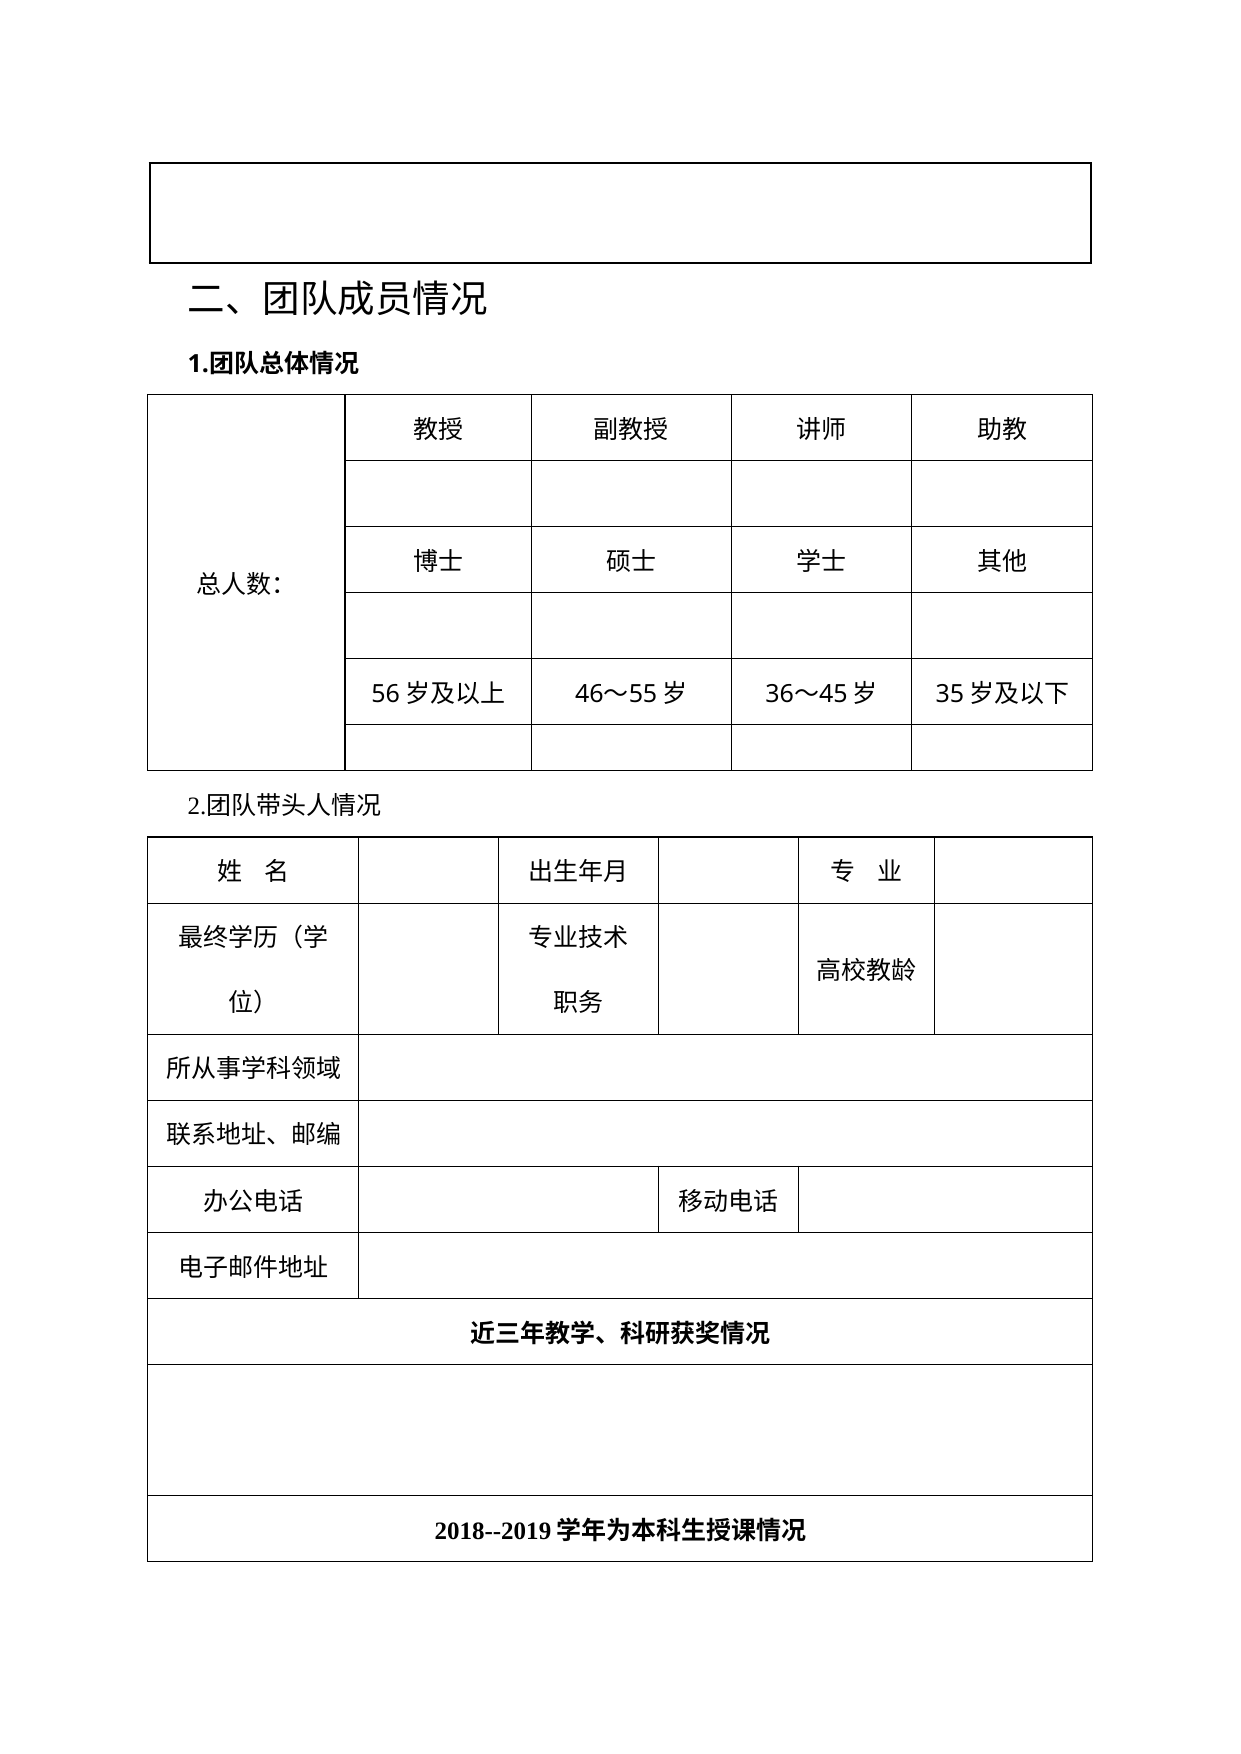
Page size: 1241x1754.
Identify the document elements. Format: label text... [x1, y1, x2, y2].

table_cell [912, 593, 1092, 658]
table_cell 所从事学科领域 [148, 1035, 358, 1099]
table_cell [532, 461, 731, 526]
table_cell 高校教龄 [799, 904, 934, 1033]
table_cell [659, 904, 798, 1033]
table_header 总人数： [148, 395, 344, 770]
table_cell [732, 593, 911, 658]
table_header 姓 名 [148, 838, 358, 902]
table_cell [912, 461, 1092, 526]
table_cell [148, 1365, 1092, 1495]
table_cell 博士 [346, 527, 531, 592]
text 2.团队带头人情况 [187, 771, 1053, 836]
table_cell [732, 725, 911, 770]
table_cell 办公电话 [148, 1167, 358, 1232]
table_cell 硕士 [532, 527, 731, 592]
table_cell [359, 1035, 1092, 1099]
table_cell [359, 904, 498, 1033]
table_header 教授 [346, 395, 531, 460]
table_cell 35岁及以下 [912, 659, 1092, 724]
table_header [935, 838, 1092, 902]
table_cell 56岁及以上 [346, 659, 531, 724]
table_cell 联系地址、邮编 [148, 1101, 358, 1166]
table_cell [346, 725, 531, 770]
table_cell [532, 725, 731, 770]
table_cell 近三年教学、科研获奖情况 [148, 1299, 1092, 1364]
table_header 讲师 [732, 395, 911, 460]
table_cell 其他 [912, 527, 1092, 592]
table_cell [732, 461, 911, 526]
table_cell [346, 461, 531, 526]
table_cell 36～45岁 [732, 659, 911, 724]
table_cell [912, 725, 1092, 770]
table_cell 2018--2019学年为本科生授课情况 [148, 1496, 1092, 1561]
table_cell [359, 1167, 658, 1232]
table_header [359, 838, 498, 902]
table_cell 学士 [732, 527, 911, 592]
table_header 专 业 [799, 838, 934, 902]
table_header [659, 838, 798, 902]
table_cell [346, 593, 531, 658]
table_cell [532, 593, 731, 658]
table_cell 最终学历（学位） [148, 904, 358, 1033]
table_cell [799, 1167, 1092, 1232]
table_cell [359, 1233, 1092, 1298]
table_cell 46～55岁 [532, 659, 731, 724]
table_header 出生年月 [499, 838, 658, 902]
table_header 副教授 [532, 395, 731, 460]
text 1.团队总体情况 [187, 329, 1053, 394]
table_cell 电子邮件地址 [148, 1233, 358, 1298]
table_cell [935, 904, 1092, 1033]
table_cell 移动电话 [659, 1167, 798, 1232]
table_cell 专业技术 职务 [499, 904, 658, 1033]
text 二、团队成员情况 [187, 264, 1053, 329]
table_cell [359, 1101, 1092, 1166]
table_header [151, 164, 1090, 262]
table_header 助教 [912, 395, 1092, 460]
